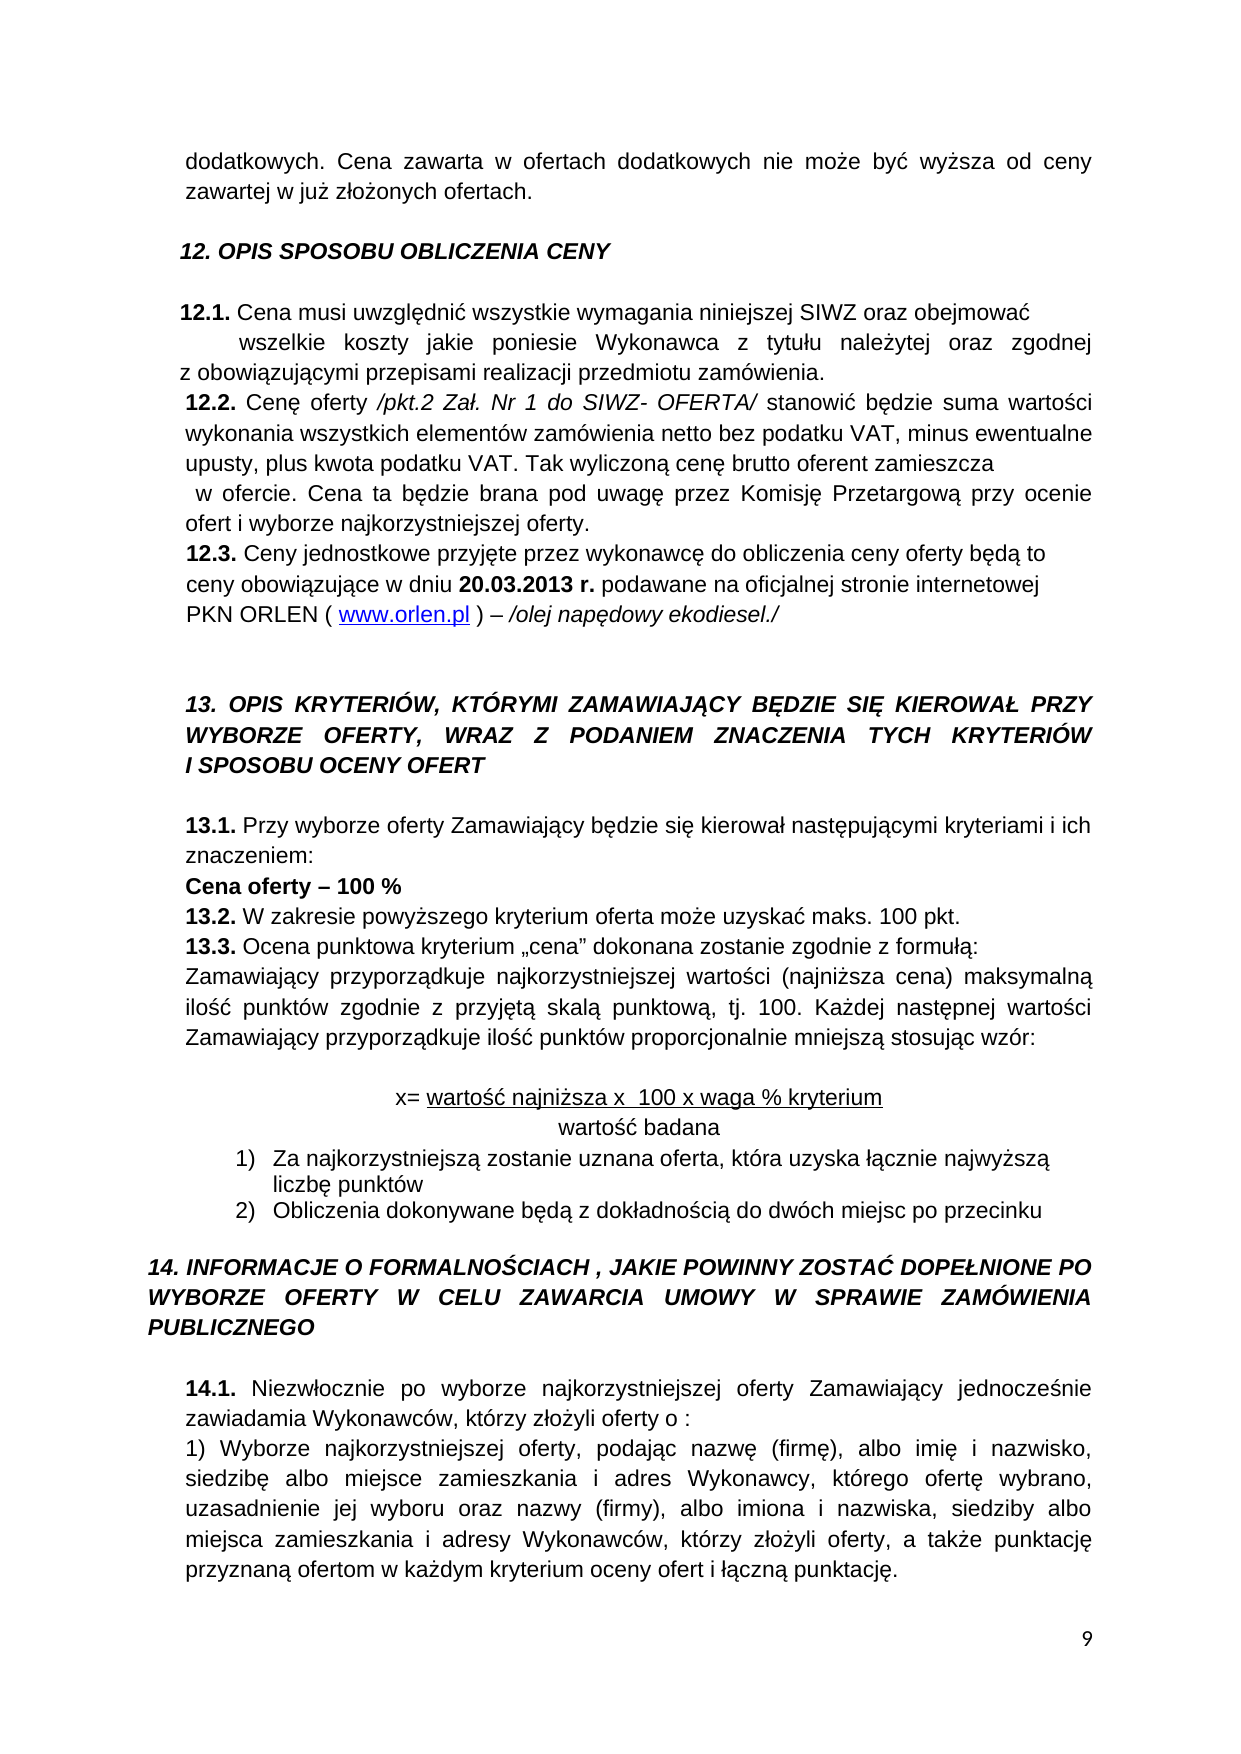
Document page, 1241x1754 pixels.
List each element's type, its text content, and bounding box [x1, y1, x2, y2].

text wartość badana [185, 1114, 1093, 1141]
text 13.2. W zakresie powyższego kryterium oferta może uzyskać maks. 100 pkt. [185, 903, 1093, 929]
text 12. OPIS SPOSOBU OBLICZENIA CENY [148, 238, 1093, 264]
text 13. OPIS KRYTERIÓW, KTÓRYMI ZAMAWIAJĄCY BĘDZIE SIĘ KIEROWAŁ PRZY WYBORZE OFERTY, WRAZ Z PODANIEM ZNACZENIA TYCH KRYTERIÓW I SPOSOBU OCENY OFERT [185, 691, 1093, 778]
text 12.1. Cena musi uwzględnić wszystkie wymagania niniejszej SIWZ oraz obejmować [148, 299, 1093, 325]
text 1) Wyborze najkorzystniejszej oferty, podając nazwę (firmę), albo imię i nazwisko, siedzibę albo miejsce zamieszkania i adres Wykonawcy, którego ofertę wybrano, uzasadnienie jej wyboru oraz nazwy (firmy), albo imiona i nazwiska, siedziby albo miejsca zamieszkania i adresy Wykonawców, którzy złożyli oferty, a także punktację przyznaną ofertom w każdym kryterium oceny ofert i łączną punktację. [185, 1435, 1093, 1582]
text 13.1. Przy wyborze oferty Zamawiający będzie się kierował następującymi kryteriami i ich znaczeniem: [185, 812, 1093, 869]
list Za najkorzystniejszą zostanie uznana oferta, która uzyska łącznie najwyższą liczbę punktów [235, 1144, 1093, 1197]
text wszelkie koszty jakie poniesie Wykonawca z tytułu należytej oraz zgodnej z obowiązującymi przepisami realizacji przedmiotu zamówienia. [148, 329, 1093, 385]
text 13.3. Ocena punktowa kryterium „cena” dokonana zostanie zgodnie z formułą: [185, 933, 1093, 959]
text 12.2. Cenę oferty /pkt.2 Zał. Nr 1 do SIWZ- OFERTA/ stanowić będzie suma wartości wykonania wszystkich elementów zamówienia netto bez podatku VAT, minus ewentualne upusty, plus kwota podatku VAT. Tak wyliczoną cenę brutto oferent zamieszcza [185, 389, 1093, 476]
text Cena oferty – 100 % [185, 873, 1093, 899]
text ceny obowiązujące w dniu 20.03.2013 r. podawane na oficjalnej stronie internetowej [148, 571, 1093, 597]
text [185, 148, 1093, 204]
text x= wartość najniższa x 100 x waga % kryterium [185, 1084, 1093, 1110]
text 12.3. Ceny jednostkowe przyjęte przez wykonawcę do obliczenia ceny oferty będą to [148, 540, 1093, 567]
text PKN ORLEN ( www.orlen.pl ) – /olej napędowy ekodiesel./ [148, 601, 1093, 627]
text 14.1. Niezwłocznie po wyborze najkorzystniejszej oferty Zamawiający jednocześnie zawiadamia Wykonawców, którzy złożyli oferty o : [185, 1374, 1093, 1431]
text 14. INFORMACJE O FORMALNOŚCIACH , JAKIE POWINNY ZOSTAĆ DOPEŁNIONE PO WYBORZE OFERTY W CELU ZAWARCIA UMOWY W SPRAWIE ZAMÓWIENIA PUBLICZNEGO [148, 1254, 1093, 1341]
list Obliczenia dokonywane będą z dokładnością do dwóch miejsc po przecinku [235, 1197, 1093, 1223]
text w ofercie. Cena ta będzie brana pod uwagę przez Komisję Przetargową przy ocenie ofert i wyborze najkorzystniejszej oferty. [185, 480, 1093, 536]
text Zamawiający przyporządkuje najkorzystniejszej wartości (najniższa cena) maksymalną ilość punktów zgodnie z przyjętą skalą punktową, tj. 100. Każdej następnej wartości Zamawiający przyporządkuje ilość punktów proporcjonalnie mniejszą stosując wzór: [185, 963, 1093, 1050]
